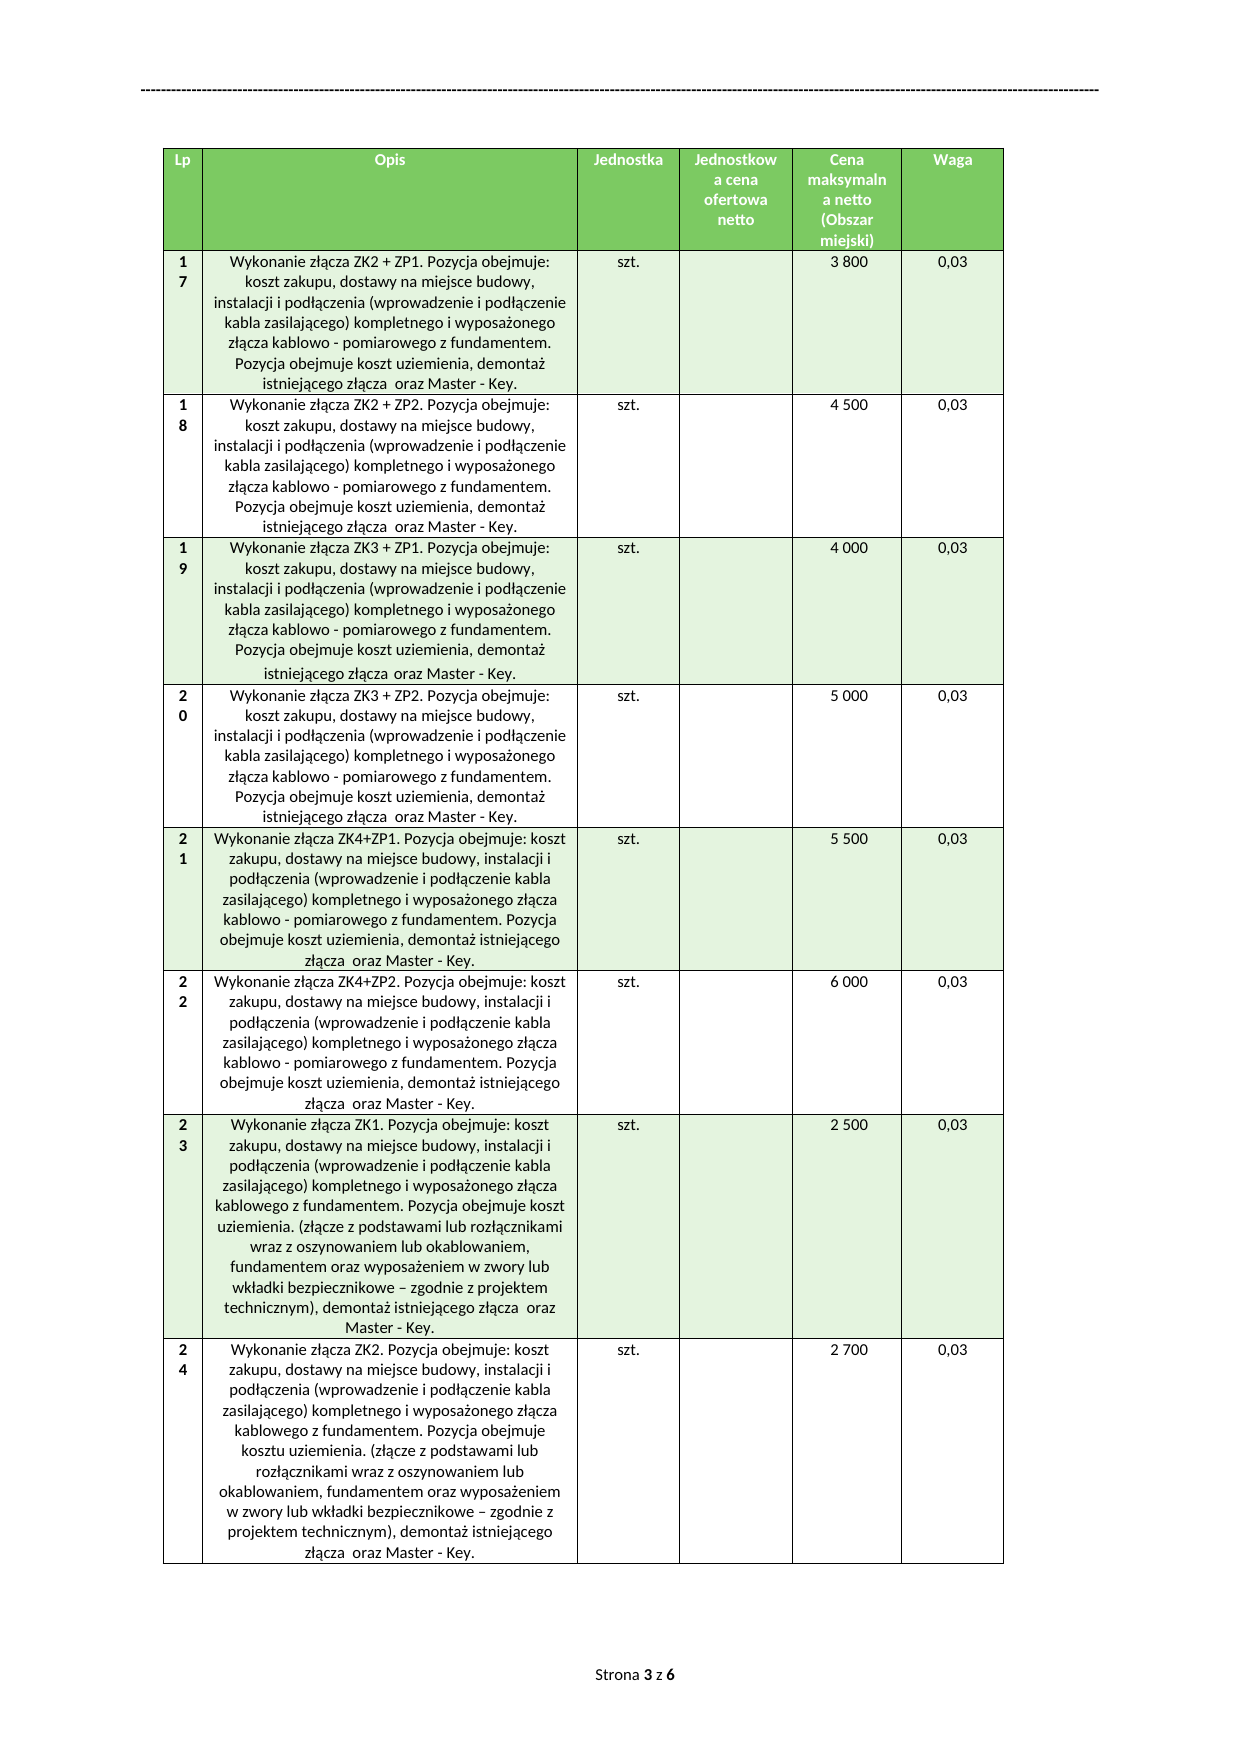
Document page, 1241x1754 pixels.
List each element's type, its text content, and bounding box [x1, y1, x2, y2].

table_cell 5 000 [793, 685, 901, 827]
table_header Jednostkowa cena ofertowa netto [680, 149, 792, 250]
table_cell Wykonanie złącza ZK3 + ZP2. Pozycja obejmuje: koszt zakupu, dostawy na miejsce budowy, instalacji i podłączenia (wprowadzenie i podłączenie kabla zasilającego) kompletnego i wyposażonego złącza kablowo - pomiarowego z fundamentem. Pozycja obejmuje koszt uziemienia, demontaż istniejącego złącza oraz Master - Key. [203, 685, 577, 827]
table_cell [680, 1339, 792, 1562]
table_cell 2 500 [793, 1115, 901, 1338]
table_cell Wykonanie złącza ZK2 + ZP2. Pozycja obejmuje: koszt zakupu, dostawy na miejsce budowy, instalacji i podłączenia (wprowadzenie i podłączenie kabla zasilającego) kompletnego i wyposażonego złącza kablowo - pomiarowego z fundamentem. Pozycja obejmuje koszt uziemienia, demontaż istniejącego złącza oraz Master - Key. [203, 395, 577, 537]
table_cell 0,03 [902, 395, 1003, 537]
table_cell 0,03 [902, 1115, 1003, 1338]
table_cell szt. [578, 538, 679, 684]
table_cell Wykonanie złącza ZK4+ZP2. Pozycja obejmuje: koszt zakupu, dostawy na miejsce budowy, instalacji i podłączenia (wprowadzenie i podłączenie kabla zasilającego) kompletnego i wyposażonego złącza kablowo - pomiarowego z fundamentem. Pozycja obejmuje koszt uziemienia, demontaż istniejącego złącza oraz Master - Key. [203, 971, 577, 1113]
table_cell 0,03 [902, 685, 1003, 827]
table_cell 4 000 [793, 538, 901, 684]
table_header Opis [203, 149, 577, 250]
table_cell Wykonanie złącza ZK4+ZP1. Pozycja obejmuje: koszt zakupu, dostawy na miejsce budowy, instalacji i podłączenia (wprowadzenie i podłączenie kabla zasilającego) kompletnego i wyposażonego złącza kablowo - pomiarowego z fundamentem. Pozycja obejmuje koszt uziemienia, demontaż istniejącego złącza oraz Master - Key. [203, 828, 577, 970]
table_cell 20 [164, 685, 202, 827]
table_header Cena maksymalna netto (Obszar miejski) [793, 149, 901, 250]
table_cell 21 [164, 828, 202, 970]
table_cell 18 [164, 395, 202, 537]
table_cell [680, 538, 792, 684]
table_cell [680, 828, 792, 970]
table_cell 3 800 [793, 251, 901, 393]
table_cell szt. [578, 1115, 679, 1338]
table_header Lp [164, 149, 202, 250]
table_cell [680, 395, 792, 537]
table_cell 0,03 [902, 971, 1003, 1113]
table_cell 23 [164, 1115, 202, 1338]
table_cell 6 000 [793, 971, 901, 1113]
table_cell 22 [164, 971, 202, 1113]
table_header Jednostka [578, 149, 679, 250]
table_cell szt. [578, 685, 679, 827]
table_cell szt. [578, 1339, 679, 1562]
table_cell [680, 685, 792, 827]
table_cell 24 [164, 1339, 202, 1562]
table_cell Wykonanie złącza ZK2 + ZP1. Pozycja obejmuje: koszt zakupu, dostawy na miejsce budowy, instalacji i podłączenia (wprowadzenie i podłączenie kabla zasilającego) kompletnego i wyposażonego złącza kablowo - pomiarowego z fundamentem. Pozycja obejmuje koszt uziemienia, demontaż istniejącego złącza oraz Master - Key. [203, 251, 577, 393]
table_cell 0,03 [902, 828, 1003, 970]
table_cell 17 [164, 251, 202, 393]
table_cell 4 500 [793, 395, 901, 537]
table_cell Wykonanie złącza ZK2. Pozycja obejmuje: koszt zakupu, dostawy na miejsce budowy, instalacji i podłączenia (wprowadzenie i podłączenie kabla zasilającego) kompletnego i wyposażonego złącza kablowego z fundamentem. Pozycja obejmuje kosztu uziemienia. (złącze z podstawami lub rozłącznikami wraz z oszynowaniem lub okablowaniem, fundamentem oraz wyposażeniem w zwory lub wkładki bezpiecznikowe – zgodnie z projektem technicznym), demontaż istniejącego złącza oraz Master - Key. [203, 1339, 577, 1562]
table_cell 2 700 [793, 1339, 901, 1562]
table_cell 0,03 [902, 251, 1003, 393]
table_cell 0,03 [902, 1339, 1003, 1562]
table_cell [680, 1115, 792, 1338]
table_cell Wykonanie złącza ZK3 + ZP1. Pozycja obejmuje: koszt zakupu, dostawy na miejsce budowy, instalacji i podłączenia (wprowadzenie i podłączenie kabla zasilającego) kompletnego i wyposażonego złącza kablowo - pomiarowego z fundamentem. Pozycja obejmuje koszt uziemienia, demontaż istniejącego złącza oraz Master - Key. [203, 538, 577, 684]
table_cell 5 500 [793, 828, 901, 970]
table_cell 0,03 [902, 538, 1003, 684]
table_cell [680, 971, 792, 1113]
table_cell szt. [578, 971, 679, 1113]
table_cell szt. [578, 395, 679, 537]
table_header Waga [902, 149, 1003, 250]
table_cell Wykonanie złącza ZK1. Pozycja obejmuje: koszt zakupu, dostawy na miejsce budowy, instalacji i podłączenia (wprowadzenie i podłączenie kabla zasilającego) kompletnego i wyposażonego złącza kablowego z fundamentem. Pozycja obejmuje koszt uziemienia. (złącze z podstawami lub rozłącznikami wraz z oszynowaniem lub okablowaniem, fundamentem oraz wyposażeniem w zwory lub wkładki bezpiecznikowe – zgodnie z projektem technicznym), demontaż istniejącego złącza oraz Master - Key. [203, 1115, 577, 1338]
table_cell [680, 251, 792, 393]
table_cell szt. [578, 251, 679, 393]
table_cell 19 [164, 538, 202, 684]
table_cell szt. [578, 828, 679, 970]
